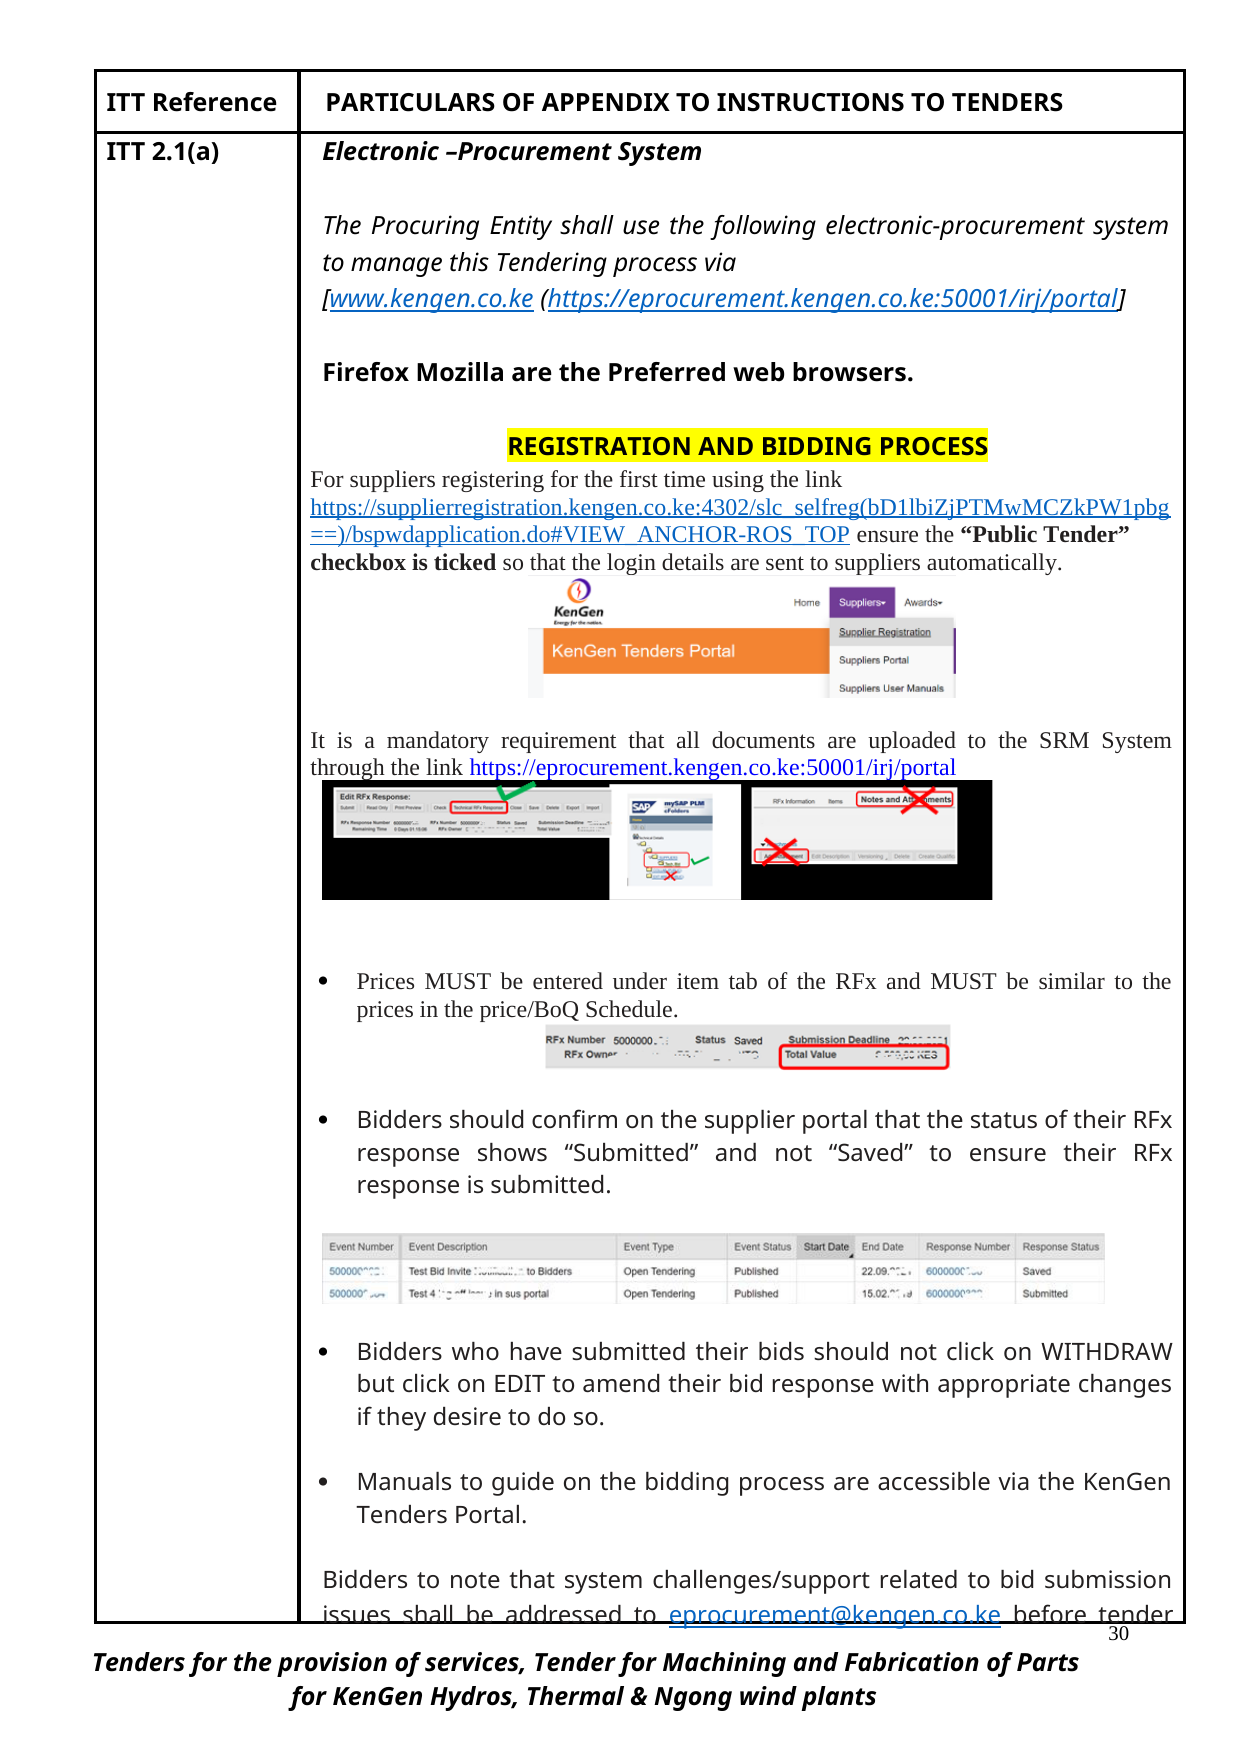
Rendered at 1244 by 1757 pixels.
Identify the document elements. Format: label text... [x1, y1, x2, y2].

table_header PARTICULARS OF APPENDIX TO INSTRUCTIONS TO TENDERS [301, 72, 1183, 131]
table_header ITT Reference [97, 72, 297, 131]
table_cell ITT 2.1(a) [97, 134, 297, 1621]
table_cell Electronic –Procurement System The Procuring Entity shall use the following electronic-procurement system to manage this Tendering process via [www.kengen.co.ke (https://eprocurement.kengen.co.ke:50001/irj/portal] Firefox Mozilla are the Preferred web browsers. REGISTRATION AND BIDDING PROCESS For suppliers registering for the first time using the link https://supplierregistration.kengen.co.ke:4302/slc_selfreg(bD1lbiZjPTMwMCZkPW1pbg==)/bspwdapplication.do#VIEW_ANCHOR-ROS_TOP ensure the “Public Tender” checkbox is ticked so that the login details are sent to suppliers automatically. It is a mandatory requirement that all documents are uploaded to the SRM System through the link https://eprocurement.kengen.co.ke:50001/irj/portal Prices MUST be entered under item tab of the RFx and MUST be similar to the prices in the price/BoQ Schedule. Bidders should confirm on the supplier portal that the status of their RFx response shows “Submitted” and not “Saved” to ensure their RFx response is submitted. Bidders who have submitted their bids should not click on WITHDRAW but click on EDIT to amend their bid response with appropriate changes if they desire to do so. Manuals to guide on the bidding process are accessible via the KenGen Tenders Portal. Bidders to note that system challenges/support related to bid submission issues shall be addressed to eprocurement@kengen.co.ke before tender closing date and time. [301, 134, 1183, 1621]
